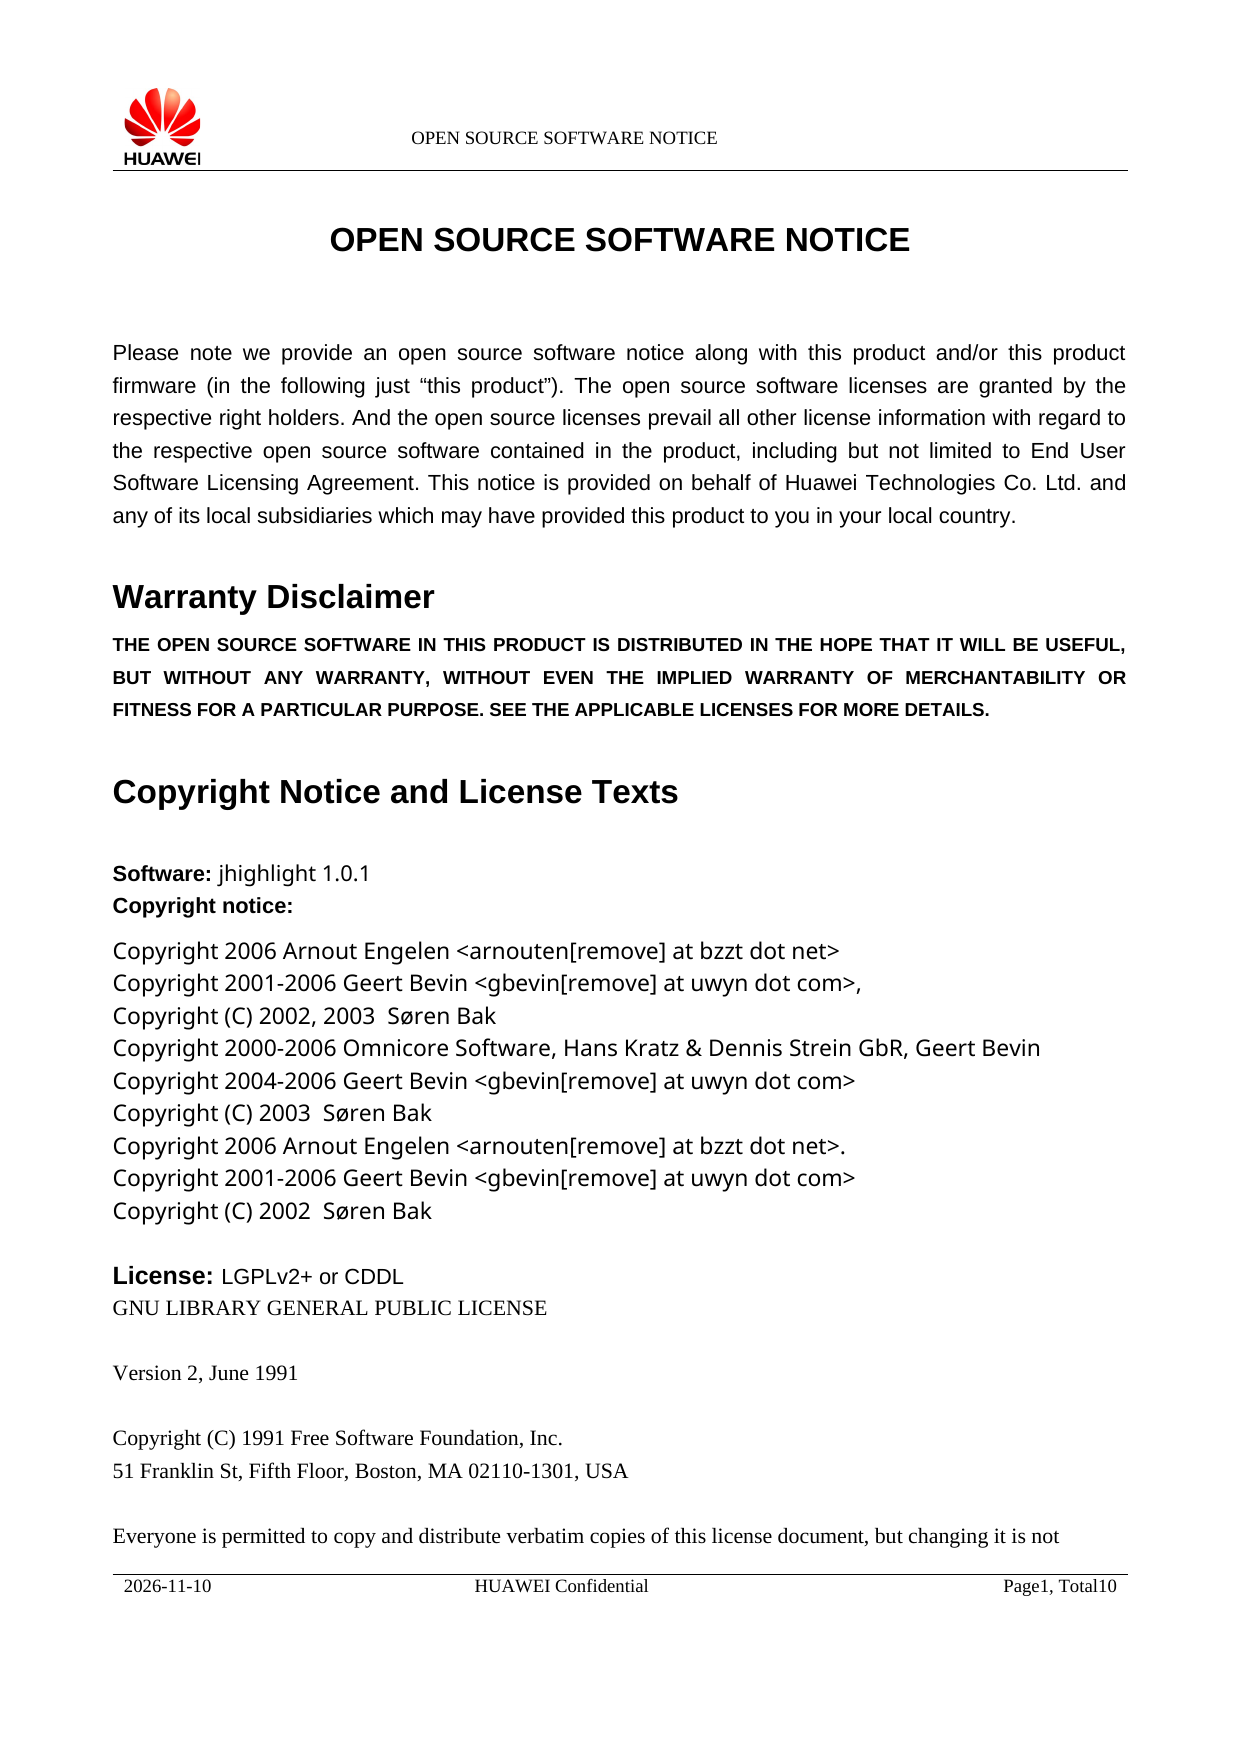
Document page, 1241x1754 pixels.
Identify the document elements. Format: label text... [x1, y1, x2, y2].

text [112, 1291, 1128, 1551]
text The open source software in this product is distributed in the hope that it will be useful, but WITHOUT ANY WARRANTY, without even the implied warranty of MERCHANTABILITY or FITNESS FOR A PARTICULAR PURPOSE. See the applicable licenses for more details. [112, 629, 1128, 726]
text OPEN SOURCE SOFTWARE NOTICE [112, 206, 1128, 271]
title Software: jhighlight 1.0.1 [112, 856, 1128, 889]
picture [124, 88, 201, 165]
text Copyright 2006 Arnout Engelen <arnouten[remove] at bzzt dot net> Copyright 2001-2006 Geert Bevin <gbevin[remove] at uwyn dot com>, Copyright (C) 2002, 2003 Søren Bak Copyright 2000-2006 Omnicore Software, Hans Kratz & Dennis Strein GbR, Geert Bevin Copyright 2004-2006 Geert Bevin <gbevin[remove] at uwyn dot com> Copyright (C) 2003 Søren Bak Copyright 2006 Arnout Engelen <arnouten[remove] at bzzt dot net>. Copyright 2001-2006 Geert Bevin <gbevin[remove] at uwyn dot com> Copyright (C) 2002 Søren Bak [112, 934, 1128, 1259]
text Copyright Notice and License Texts [112, 759, 1128, 824]
text Copyright notice: [112, 889, 1128, 921]
text License: LGPLv2+ or CDDL [112, 1259, 1128, 1291]
text Warranty Disclaimer [112, 564, 1128, 629]
text Please note we provide an open source software notice along with this product and/or this product firmware (in the following just “this product”). The open source software licenses are granted by the respective right holders. And the open source licenses prevail all other license information with regard to the respective open source software contained in the product, including but not limited to End User Software Licensing Agreement. This notice is provided on behalf of Huawei Technologies Co. Ltd. and any of its local subsidiaries which may have provided this product to you in your local country. [112, 336, 1128, 531]
